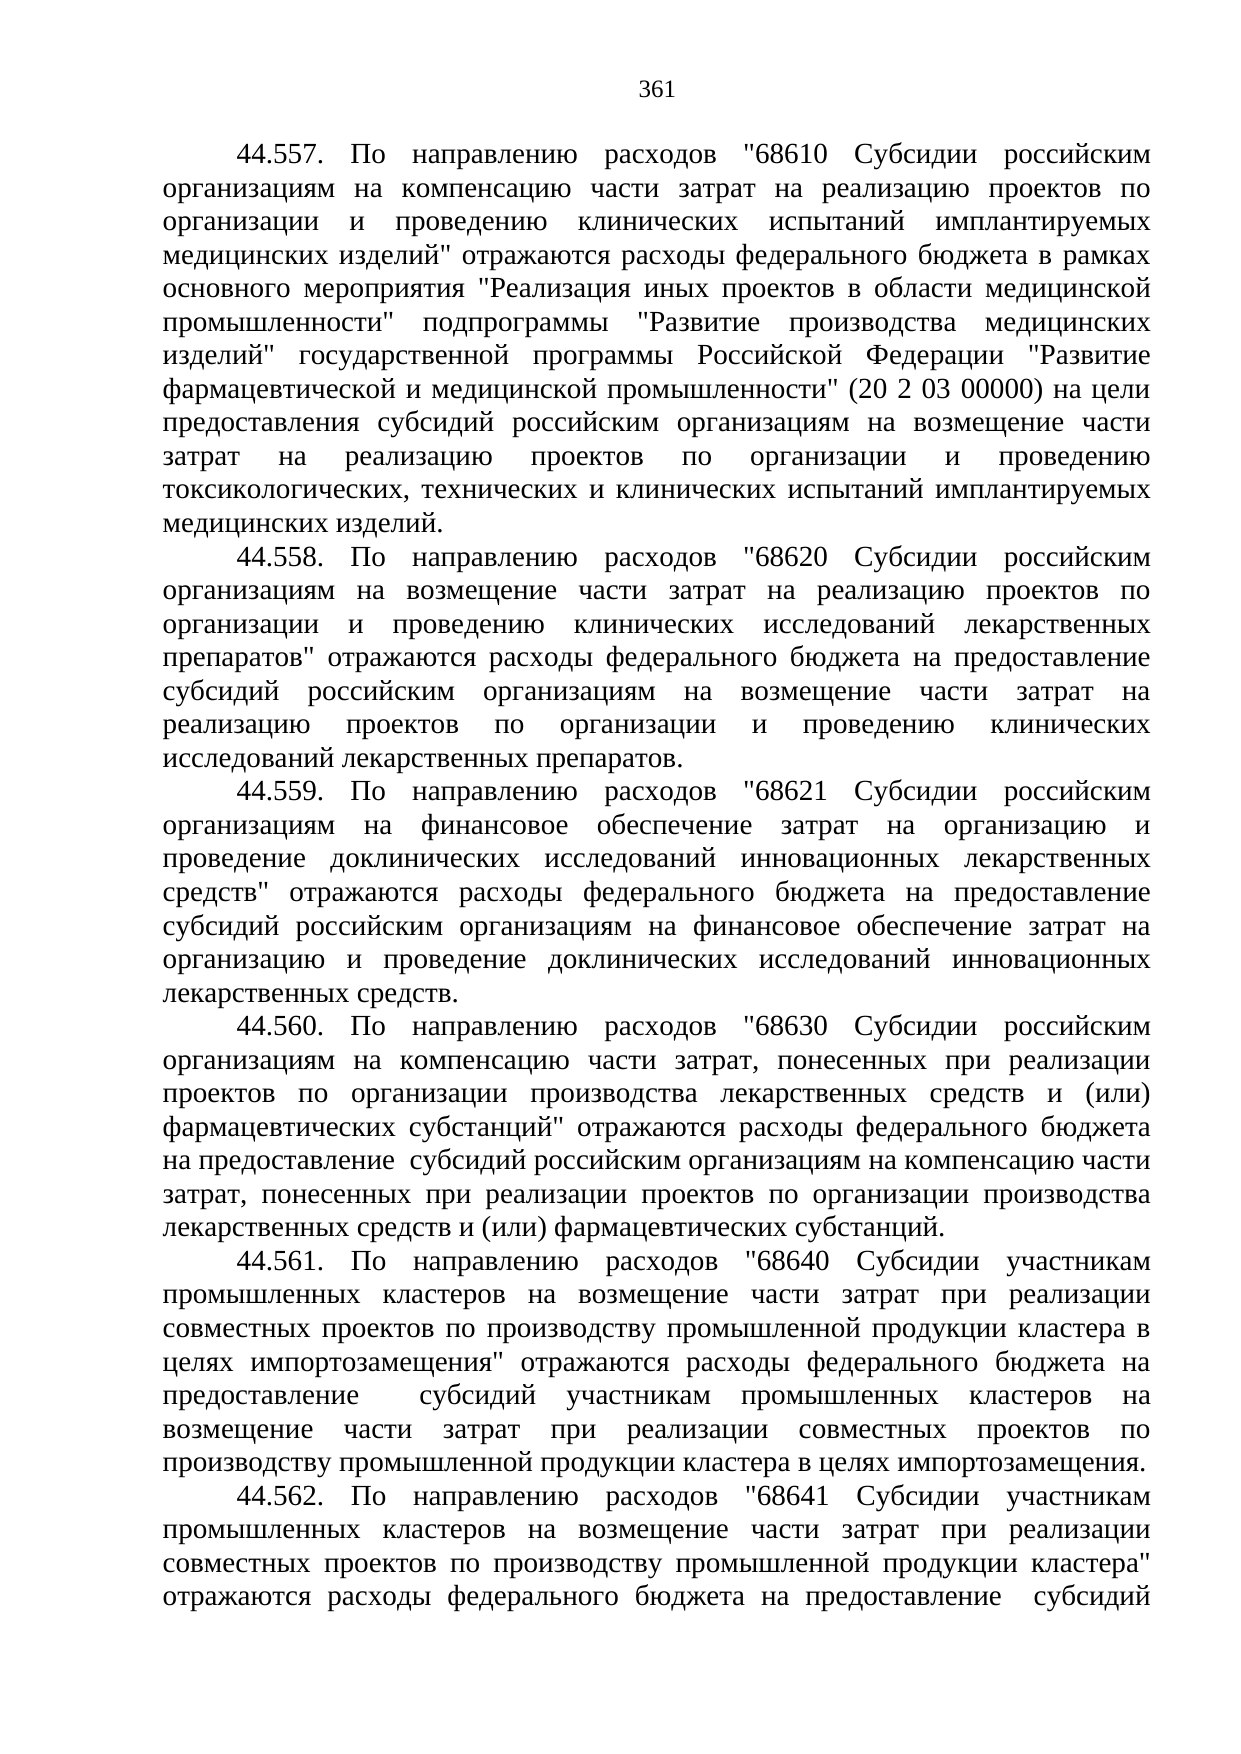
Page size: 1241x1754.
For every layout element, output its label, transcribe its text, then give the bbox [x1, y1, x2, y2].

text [162, 1478, 1152, 1612]
text 44.561. По направлению расходов "68640 Субсидии участникам промышленных кластеров на возмещение части затрат при реализации совместных проектов по производству промышленной продукции кластера в целях импортозамещения" отражаются расходы федерального бюджета на предоставление субсидий участникам промышленных кластеров на возмещение части затрат при реализации совместных проектов по производству промышленной продукции кластера в целях импортозамещения. [162, 1243, 1152, 1478]
text 44.560. По направлению расходов "68630 Субсидии российским организациям на компенсацию части затрат, понесенных при реализации проектов по организации производства лекарственных средств и (или) фармацевтических субстанций" отражаются расходы федерального бюджета на предоставление субсидий российским организациям на компенсацию части затрат, понесенных при реализации проектов по организации производства лекарственных средств и (или) фармацевтических субстанций. [162, 1008, 1152, 1243]
text 44.557. По направлению расходов "68610 Субсидии российским организациям на компенсацию части затрат на реализацию проектов по организации и проведению клинических испытаний имплантируемых медицинских изделий" отражаются расходы федерального бюджета в рамках основного мероприятия "Реализация иных проектов в области медицинской промышленности" подпрограммы "Развитие производства медицинских изделий" государственной программы Российской Федерации "Развитие фармацевтической и медицинской промышленности" (20 2 03 00000) на цели предоставления субсидий российским организациям на возмещение части затрат на реализацию проектов по организации и проведению токсикологических, технических и клинических испытаний имплантируемых медицинских изделий. [162, 136, 1152, 539]
text 44.559. По направлению расходов "68621 Субсидии российским организациям на финансовое обеспечение затрат на организацию и проведение доклинических исследований инновационных лекарственных средств" отражаются расходы федерального бюджета на предоставление субсидий российским организациям на финансовое обеспечение затрат на организацию и проведение доклинических исследований инновационных лекарственных средств. [162, 773, 1152, 1008]
text 44.558. По направлению расходов "68620 Субсидии российским организациям на возмещение части затрат на реализацию проектов по организации и проведению клинических исследований лекарственных препаратов" отражаются расходы федерального бюджета на предоставление субсидий российским организациям на возмещение части затрат на реализацию проектов по организации и проведению клинических исследований лекарственных препаратов. [162, 539, 1152, 773]
